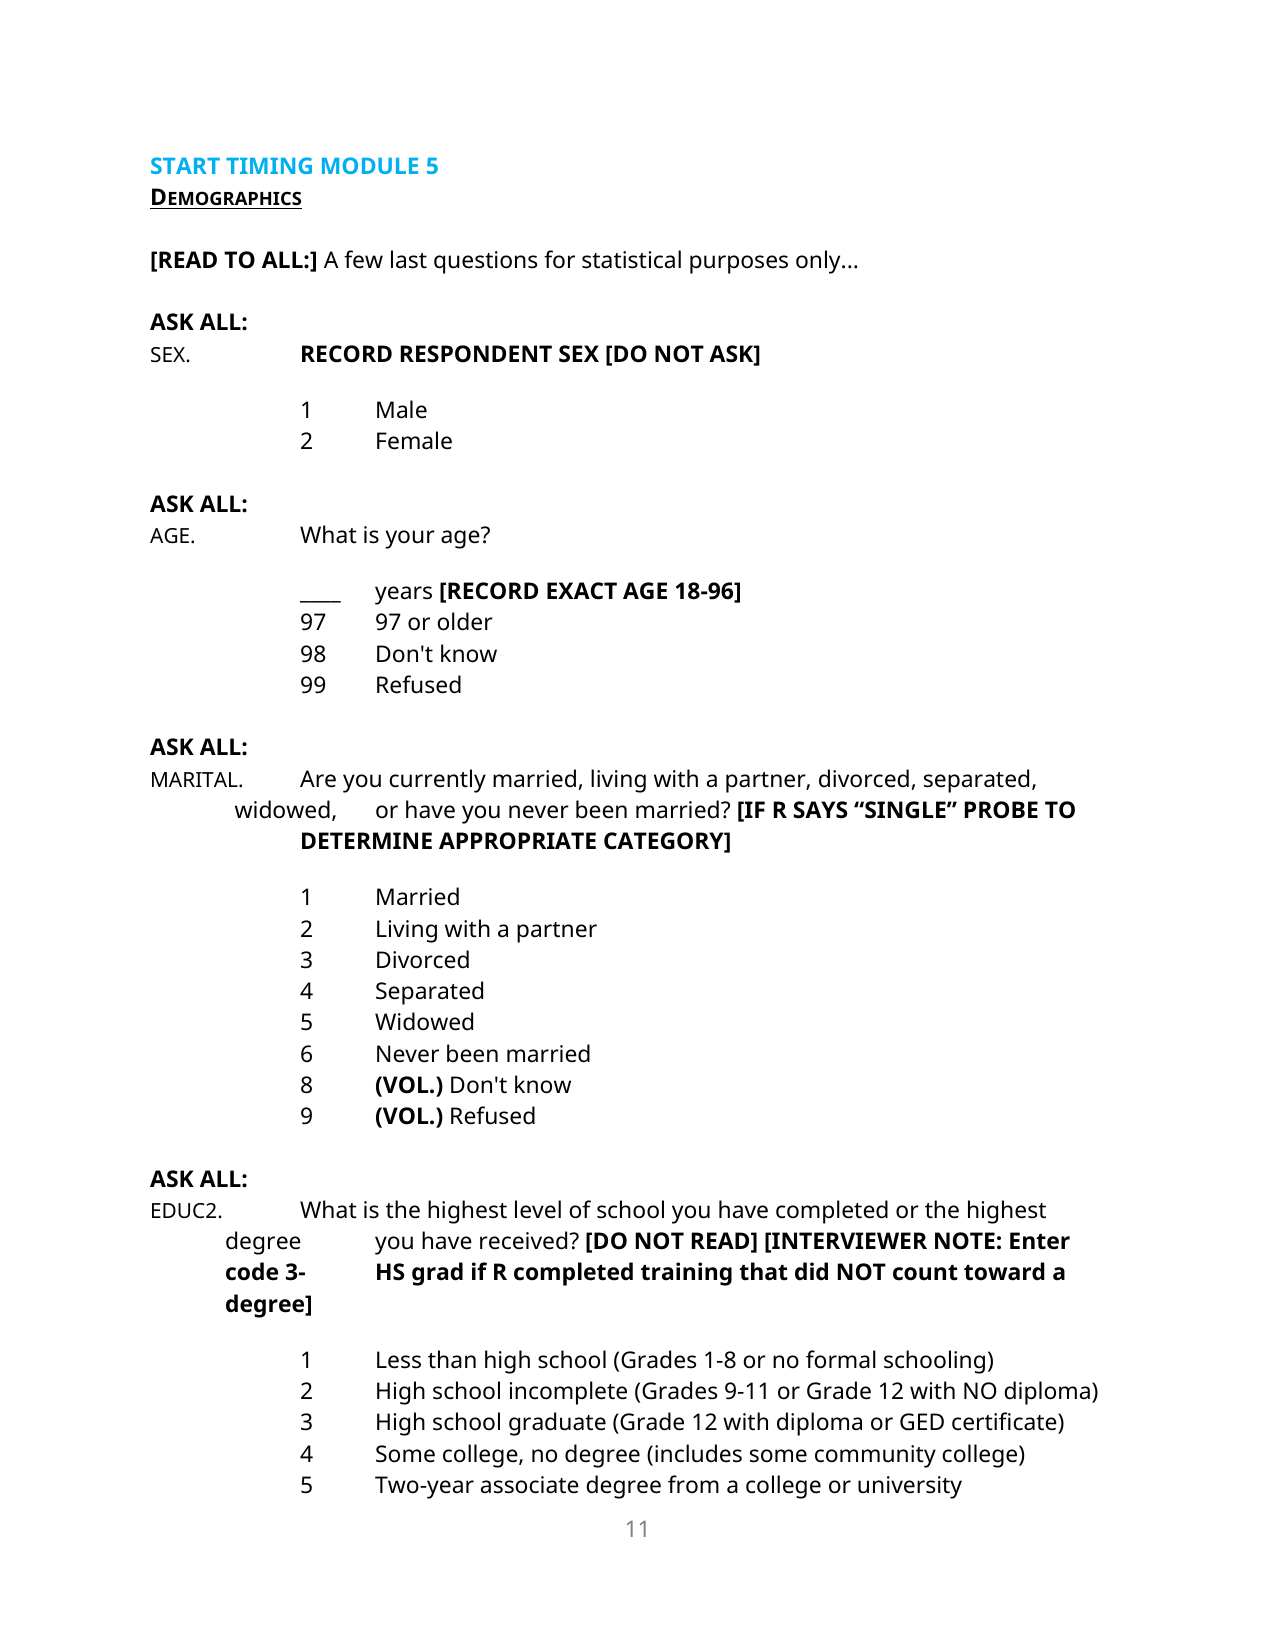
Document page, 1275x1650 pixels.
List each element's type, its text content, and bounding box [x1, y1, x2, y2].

text 97 97 or older [225, 606, 1125, 637]
text 1 Male [225, 394, 1125, 425]
text 4 Separated [225, 975, 1125, 1006]
text 2 Living with a partner [225, 912, 1125, 944]
text EDUC2. What is the highest level of school you have completed or the highest degree you have received? [DO NOT READ] [INTERVIEWER NOTE: Enter code 3- HS grad if R completed training that did NOT count toward a degree] [150, 1194, 1125, 1319]
text MARITAL. Are you currently married, living with a partner, divorced, separated, widowed, or have you never been married? [IF R SAYS “SINGLE” PROBE TO DETERMINE APPROPRIATE CATEGORY] [150, 762, 1125, 856]
text 5 Two-year associate degree from a college or university [225, 1469, 1125, 1500]
text 98 Don't know [225, 637, 1125, 669]
text AGE. What is your age? [150, 519, 1125, 550]
text START TIMING MODULE 5 [150, 150, 1125, 181]
text 3 High school graduate (Grade 12 with diploma or GED certificate) [225, 1406, 1125, 1437]
text 1 Less than high school (Grades 1-8 or no formal schooling) [225, 1344, 1125, 1375]
text 3 Divorced [225, 944, 1125, 975]
text 1 Married [225, 881, 1125, 912]
text [READ TO ALL:] A few last questions for statistical purposes only... [150, 244, 1125, 275]
text 2 High school incomplete (Grades 9-11 or Grade 12 with NO diploma) [225, 1375, 1125, 1406]
text 99 Refused [225, 669, 1125, 700]
text ASK ALL: [150, 731, 1125, 762]
text SEX. RECORD RESPONDENT SEX [DO NOT ASK] [150, 337, 1125, 369]
text 5 Widowed [225, 1006, 1125, 1037]
text 9 (VOL.) Refused [225, 1100, 1125, 1131]
text 4 Some college, no degree (includes some community college) [225, 1437, 1125, 1469]
text 2 Female [225, 425, 1125, 456]
text ____ years [RECORD EXACT AGE 18-96] [225, 575, 1125, 606]
text 6 Never been married [225, 1037, 1125, 1069]
text 8 (VOL.) Don't know [225, 1069, 1125, 1100]
text ASK ALL: [150, 306, 1125, 337]
text ASK ALL: [150, 487, 1125, 519]
text Demographics [150, 181, 1125, 212]
text ASK ALL: [150, 1162, 1125, 1194]
